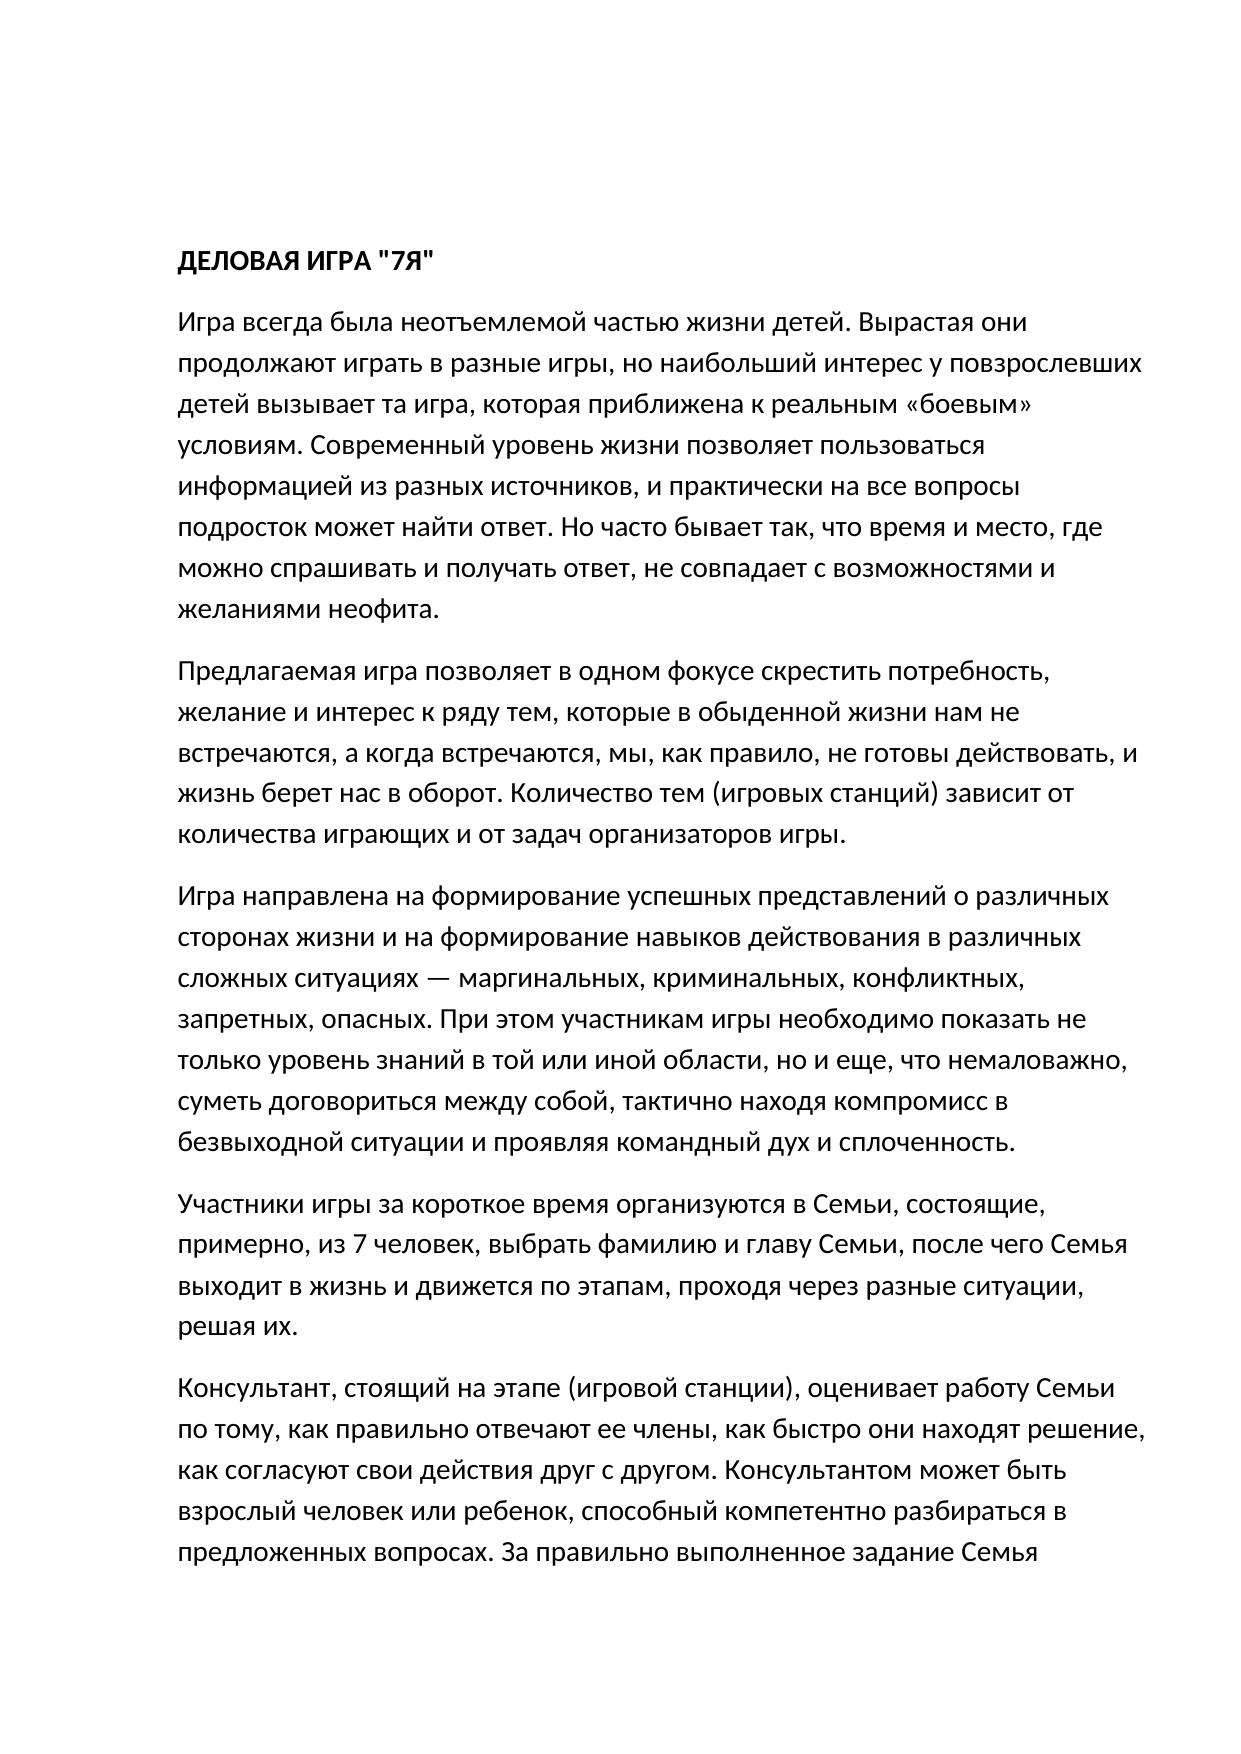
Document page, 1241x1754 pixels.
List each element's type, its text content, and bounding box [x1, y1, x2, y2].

text ДЕЛОВАЯ ИГРА "7Я" [177, 242, 1152, 277]
text Игра направлена на формирование успешных представлений о различных сторонах жизни и на формирование навыков действования в различных сложных ситуациях — маргинальных, криминальных, конфликтных, запретных, опасных. При этом участникам игры необходимо показать не только уровень знаний в той или иной области, но и еще, что немаловажно, суметь договориться между собой, тактично находя компромисс в безвыходной ситуации и проявляя командный дух и сплоченность. [177, 877, 1152, 1158]
text Участники игры за короткое время организуются в Семьи, состоящие, примерно, из 7 человек, выбрать фамилию и главу Семьи, после чего Семья выходит в жизнь и движется по этапам, проходя через разные ситуации, решая их. [177, 1185, 1152, 1343]
text Предлагаемая игра позволяет в одном фокусе скрестить потребность, желание и интерес к ряду тем, которые в обыденной жизни нам не встречаются, а когда встречаются, мы, как правило, не готовы действовать, и жизнь берет нас в оборот. Количество тем (игровых станций) зависит от количества играющих и от задач организаторов игры. [177, 652, 1152, 851]
text Игра всегда была неотъемлемой частью жизни детей. Вырастая они продолжают играть в разные игры, но наибольший интерес у повзрослевших детей вызывает та игра, которая приближена к реальным «боевым» условиям. Современный уровень жизни позволяет пользоваться информацией из разных источников, и практически на все вопросы подросток может найти ответ. Но часто бывает так, что время и место, где можно спрашивать и получать ответ, не совпадает с возможностями и желаниями неофита. [177, 303, 1152, 626]
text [177, 1369, 1152, 1569]
